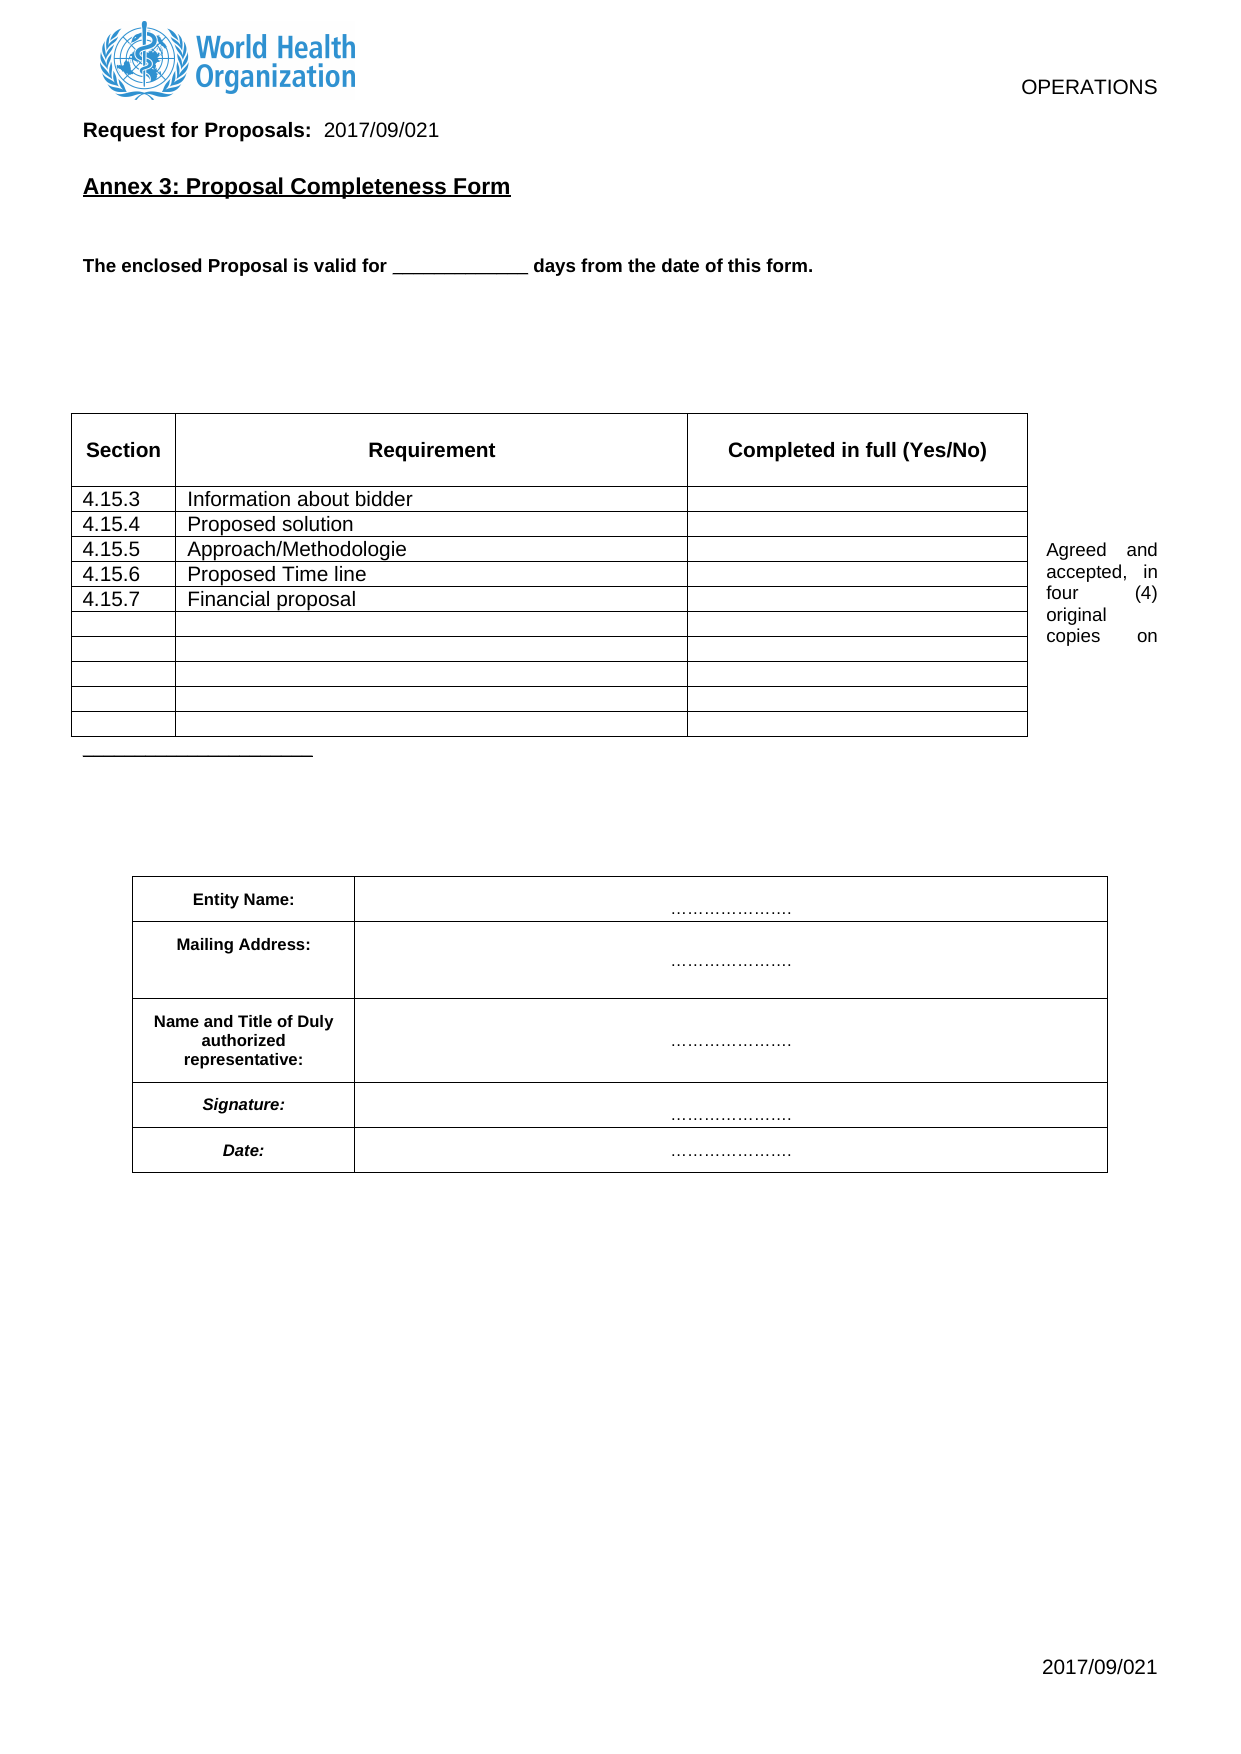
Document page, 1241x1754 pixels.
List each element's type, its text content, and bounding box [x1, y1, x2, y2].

table_cell [72, 712, 175, 736]
table_cell [688, 512, 1027, 536]
table_cell Name and Title of Duly authorized representative: [133, 999, 354, 1082]
table_header Entity Name: [133, 877, 354, 921]
table_cell …………………. [355, 922, 1107, 998]
table_cell [176, 687, 687, 711]
table_cell Mailing Address: [133, 922, 354, 998]
table_cell [72, 612, 175, 636]
table_header Completed in full (Yes/No) [688, 414, 1027, 486]
table_cell [688, 712, 1027, 736]
picture [100, 21, 355, 100]
table_cell 4.15.5 [72, 537, 175, 561]
table_cell [176, 612, 687, 636]
text Request for Proposals: [83, 118, 1157, 142]
table_cell [688, 687, 1027, 711]
text Annex 3: Proposal Completeness Form [83, 173, 1157, 199]
table_cell 4.15.7 [72, 587, 175, 611]
table_cell Approach/Methodologie [176, 537, 687, 561]
table_cell [688, 562, 1027, 586]
table_cell [688, 637, 1027, 661]
table_cell Information about bidder [176, 487, 687, 511]
text The enclosed Proposal is valid for _____________ days from the date of this form. [83, 251, 1157, 276]
table_cell [176, 637, 687, 661]
table_cell 4.15.4 [72, 512, 175, 536]
table_cell …………………. [355, 999, 1107, 1082]
table_cell [176, 712, 687, 736]
table_header Requirement [176, 414, 687, 486]
table_cell …………………. [355, 1128, 1107, 1172]
text Agreed and accepted, in four (4) original copies on ______________________ [83, 539, 1157, 758]
table_cell Date: [133, 1128, 354, 1172]
table_cell [72, 637, 175, 661]
table_cell [688, 537, 1027, 561]
table_header …………………. [355, 877, 1107, 921]
table_cell [688, 587, 1027, 611]
table_cell [688, 487, 1027, 511]
table_cell [176, 662, 687, 686]
table_header Section [72, 414, 175, 486]
table_cell Signature: [133, 1083, 354, 1127]
table_cell [72, 662, 175, 686]
table_cell [72, 687, 175, 711]
table_cell Financial proposal [176, 587, 687, 611]
table_cell [688, 612, 1027, 636]
table_cell 4.15.3 [72, 487, 175, 511]
table_cell Proposed Time line [176, 562, 687, 586]
table_cell …………………. [355, 1083, 1107, 1127]
table_cell 4.15.6 [72, 562, 175, 586]
table_cell Proposed solution [176, 512, 687, 536]
table_cell [688, 662, 1027, 686]
